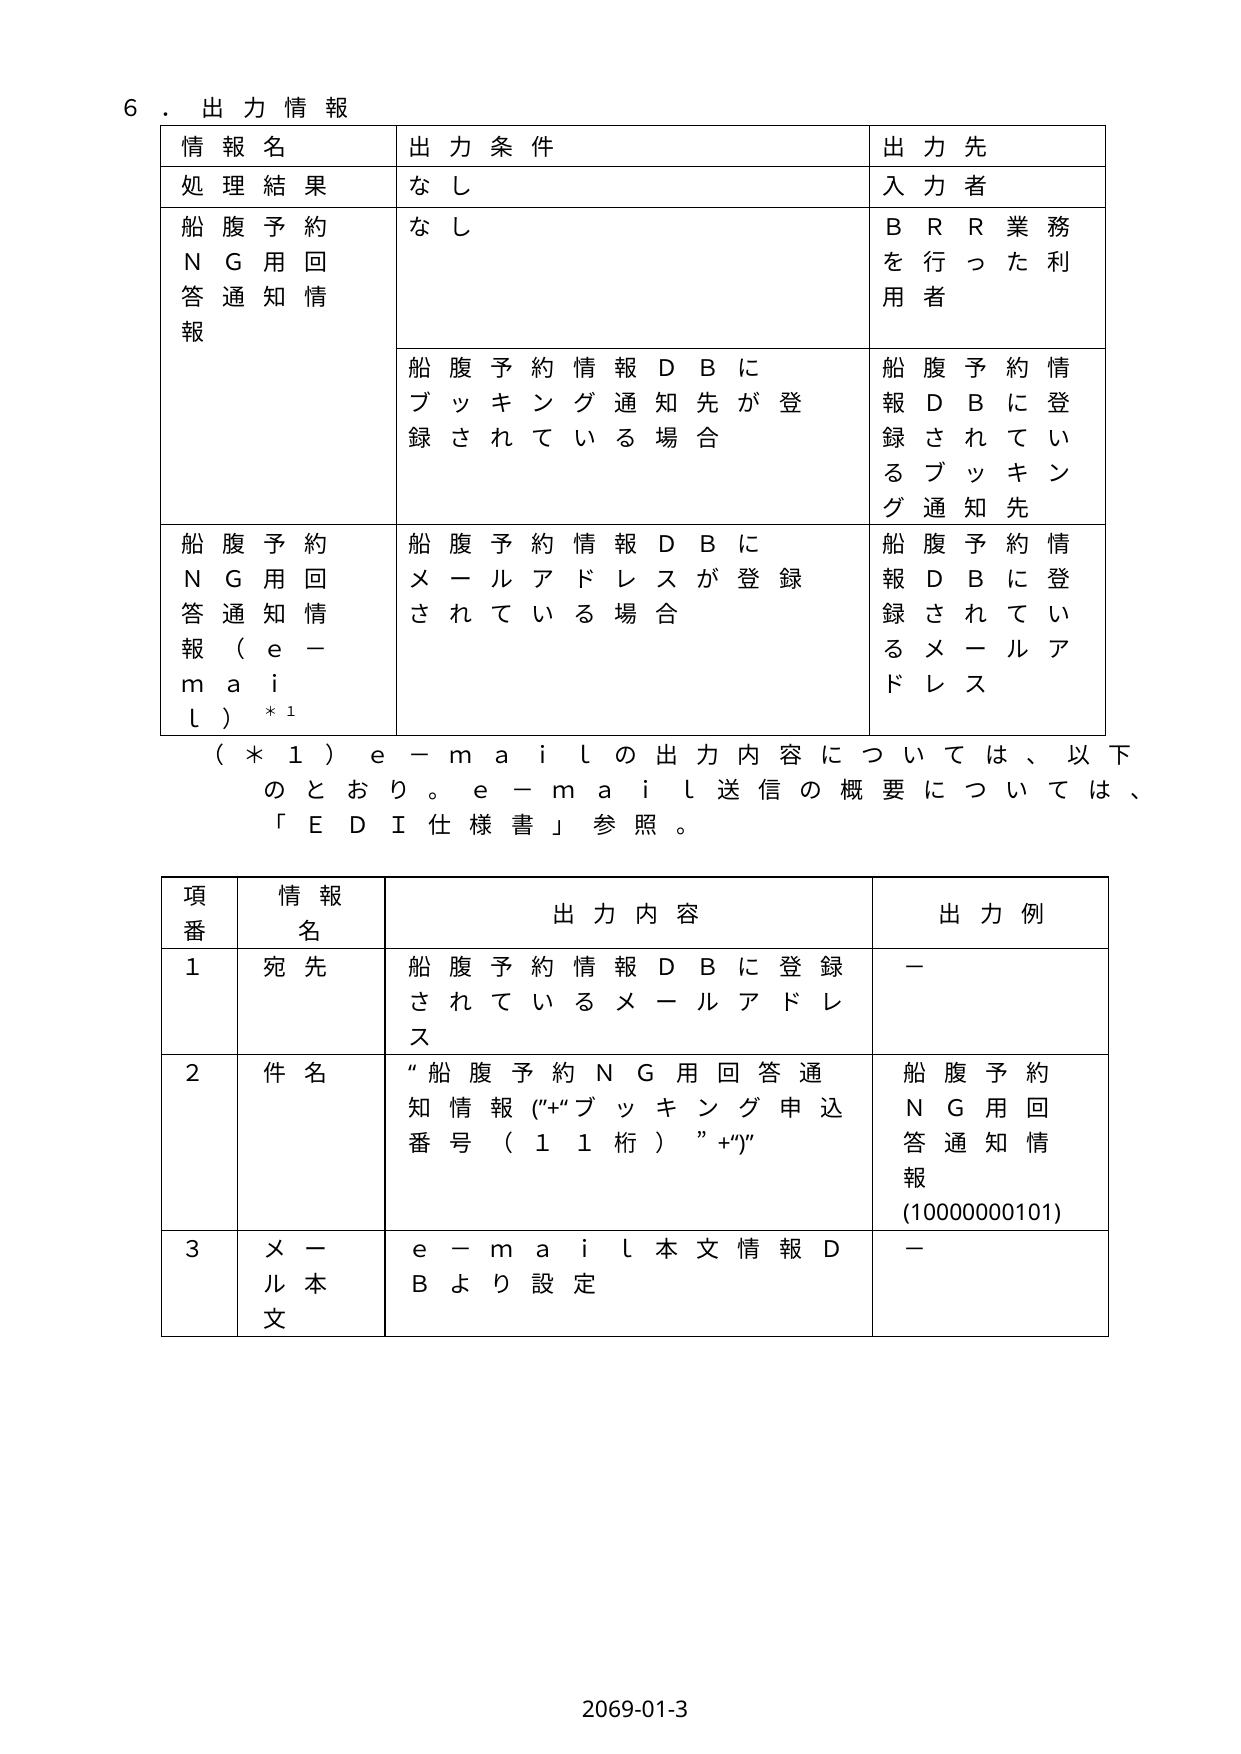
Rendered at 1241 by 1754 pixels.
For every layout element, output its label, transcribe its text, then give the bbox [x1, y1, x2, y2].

text （＊１）ｅ－ｍａｉｌの出力内容については、以下のとおり。ｅ－ｍａｉｌ送信の概要については、「ＥＤＩ仕様書」参照。 [181, 736, 1150, 841]
table_cell － [873, 1231, 1108, 1336]
table_cell 船腹予約ＮＧ用回答通知情報 [161, 208, 396, 348]
table_cell ＢＲＲ業務を行った利用者 [870, 208, 1105, 348]
table_cell 船腹予約ＮＧ用回答通知情報(10000000101) [873, 1055, 1108, 1229]
table_cell [161, 348, 396, 524]
table_cell － [873, 949, 1108, 1053]
table_cell １ [162, 949, 237, 1053]
table_cell なし [397, 208, 869, 348]
table_header 情報名 [238, 878, 384, 947]
text ６．出力情報 [119, 89, 1150, 124]
table_cell なし [397, 167, 869, 207]
table_header 出力先 [870, 126, 1105, 166]
table_cell ｅ－ｍａｉｌ本文情報ＤＢより設定 [386, 1231, 872, 1336]
table_cell 船腹予約情報ＤＢにブッキング通知先が登録されている場合 [397, 349, 869, 524]
table_cell 入力者 [870, 167, 1105, 207]
table_cell ２ [162, 1055, 237, 1229]
table_cell 船腹予約情報ＤＢに登録されているメールアドレス [386, 949, 872, 1053]
table_cell ３ [162, 1231, 237, 1336]
table_cell 宛先 [238, 949, 384, 1053]
table_cell 船腹予約情報ＤＢに登録されているブッキング通知先 [870, 349, 1105, 524]
table_header 出力例 [873, 878, 1108, 947]
table_cell 船腹予約情報ＤＢにメールアドレスが登録されている場合 [397, 525, 869, 735]
table_cell “船腹予約ＮＧ用回答通知情報(”+“ブッキング申込番号（１１桁）”+“)” [386, 1055, 872, 1229]
table_header 情報名 [161, 126, 396, 166]
table_header 出力条件 [397, 126, 869, 166]
table_cell メール本文 [238, 1231, 384, 1336]
table_cell 船腹予約情報ＤＢに登録されているメールアドレス [870, 525, 1105, 735]
table_cell 件名 [238, 1055, 384, 1229]
table_cell 船腹予約ＮＧ用回答通知情報（ｅ－ｍａｉｌ）＊１ [161, 525, 396, 735]
table_header 項番 [162, 878, 237, 947]
table_header 出力内容 [386, 878, 872, 947]
table_cell 処理結果通知 [161, 167, 396, 207]
